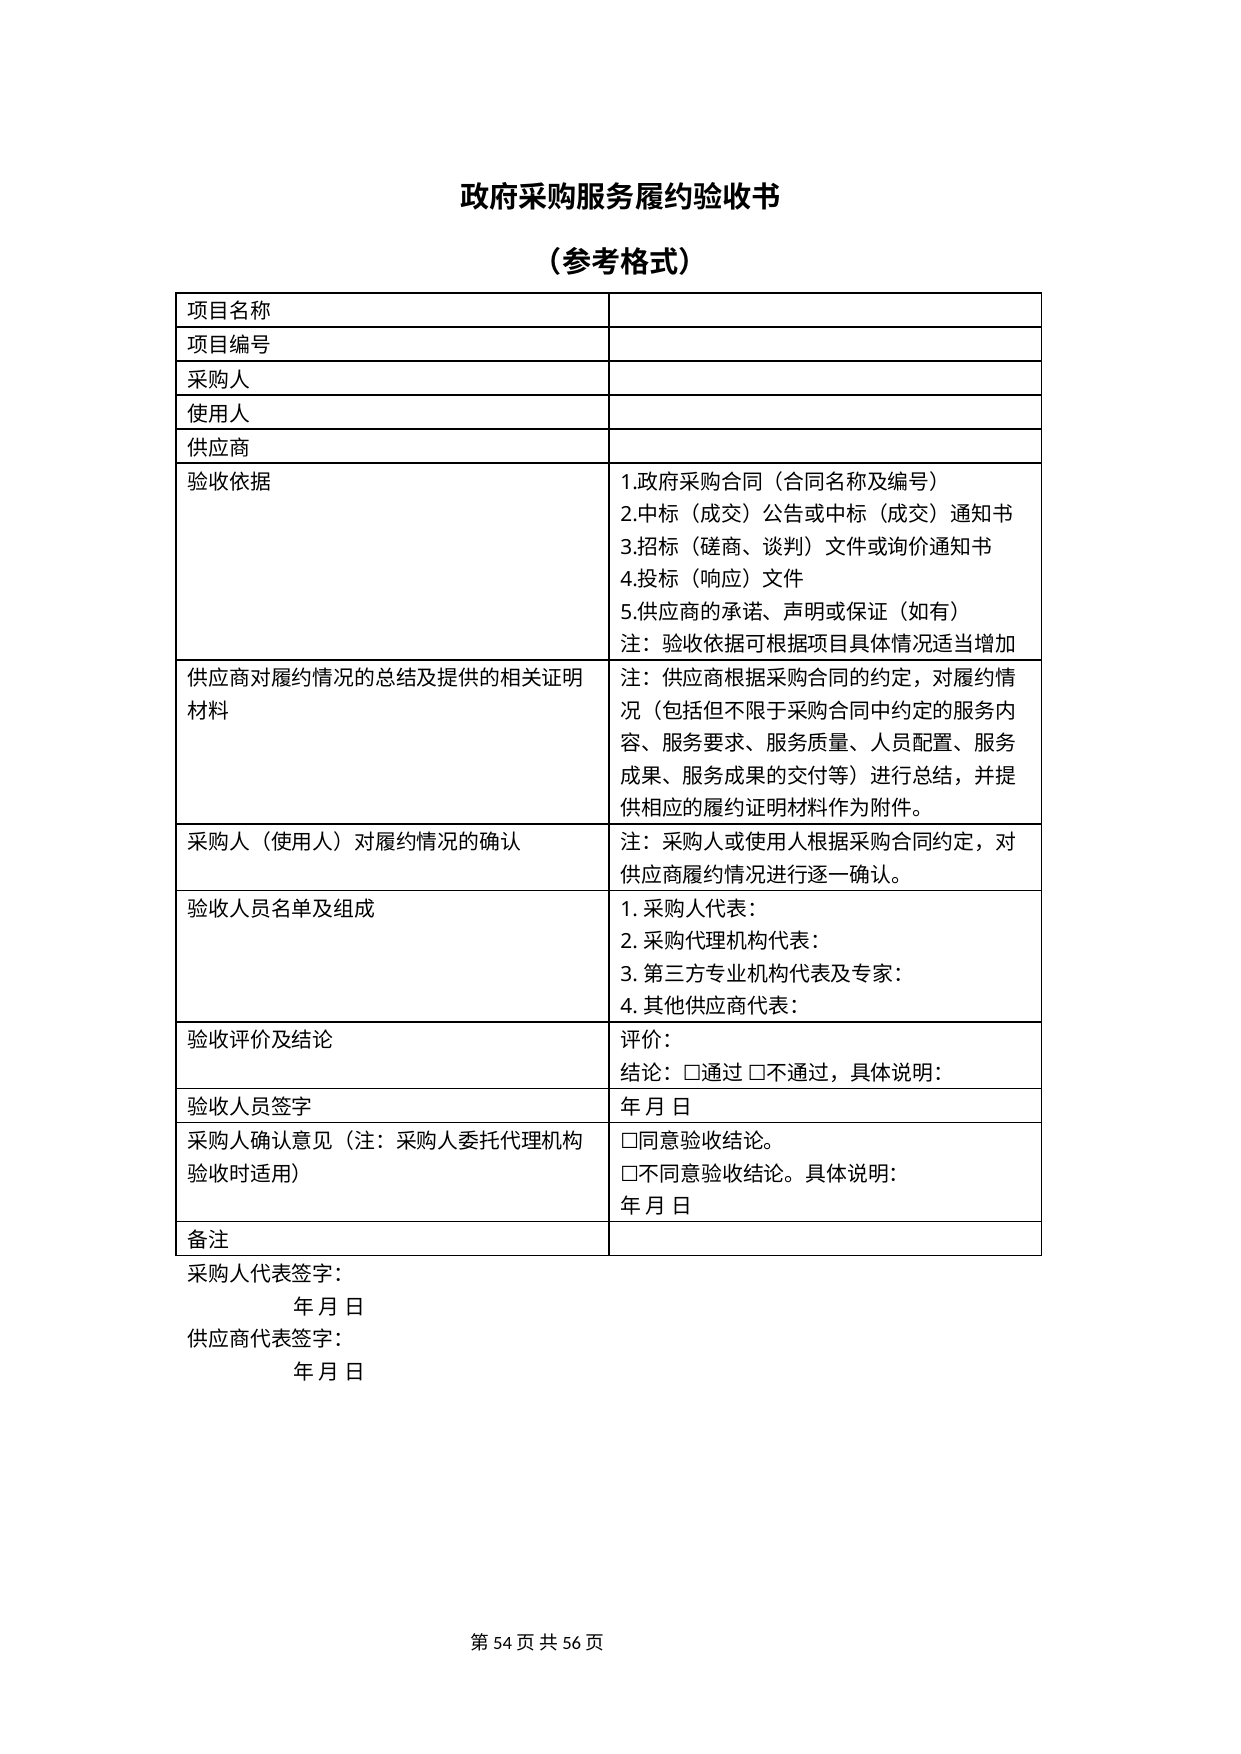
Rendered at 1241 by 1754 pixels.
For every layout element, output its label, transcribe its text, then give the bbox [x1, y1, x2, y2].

table_cell 采购人（使用人）对履约情况的确认 [177, 825, 608, 889]
text 年 月 日 [187, 1354, 1053, 1386]
text 供应商代表签字： [187, 1321, 1053, 1354]
table_cell 验收依据 [177, 464, 608, 659]
table_cell 1. 采购人代表： 2. 采购代理机构代表： 3. 第三方专业机构代表及专家： 4. 其他供应商代表： [610, 891, 1041, 1021]
table_cell 使用人 [177, 396, 608, 428]
table_header 项目名称 [177, 294, 608, 326]
table_cell 年 月 日 [610, 1089, 1041, 1122]
table_header [610, 294, 1041, 326]
table_cell 验收评价及结论 [177, 1023, 608, 1088]
table_cell 验收人员名单及组成 [177, 891, 608, 1021]
table_cell 备注 [177, 1222, 608, 1255]
text 采购人代表签字： [187, 1256, 1053, 1289]
table_cell 1.政府采购合同（合同名称及编号） 2.中标（成交）公告或中标（成交）通知书 3.招标（磋商、谈判）文件或询价通知书 4.投标（响应）文件 5.供应商的承诺、声明或保证（如有） 注：验收依据可根据项目具体情况适当增加 [610, 464, 1041, 659]
table_cell 供应商对履约情况的总结及提供的相关证明材料 [177, 661, 608, 823]
table_cell 评价： 结论：☐通过 ☐不通过，具体说明： [610, 1023, 1041, 1088]
table_cell 注：供应商根据采购合同的约定，对履约情况（包括但不限于采购合同中约定的服务内容、服务要求、服务质量、人员配置、服务成果、服务成果的交付等）进行总结，并提供相应的履约证明材料作为附件。 [610, 661, 1041, 823]
table_cell [610, 1222, 1041, 1255]
table_cell 供应商 [177, 430, 608, 462]
table_cell 采购人 [177, 362, 608, 394]
table_cell 采购人确认意见（注：采购人委托代理机构验收时适用） [177, 1123, 608, 1221]
table_cell 验收人员签字 [177, 1089, 608, 1122]
table_cell ☐同意验收结论。 ☐不同意验收结论。具体说明： 年 月 日 [610, 1123, 1041, 1221]
table_cell [610, 362, 1041, 394]
text 年 月 日 [187, 1289, 1053, 1321]
text （参考格式） [187, 227, 1053, 292]
table_cell [610, 328, 1041, 360]
text 政府采购服务履约验收书 [187, 162, 1053, 227]
table_cell [610, 430, 1041, 462]
table_cell 项目编号 [177, 328, 608, 360]
table_cell [610, 396, 1041, 428]
table_cell 注：采购人或使用人根据采购合同约定，对供应商履约情况进行逐一确认。 [610, 825, 1041, 889]
